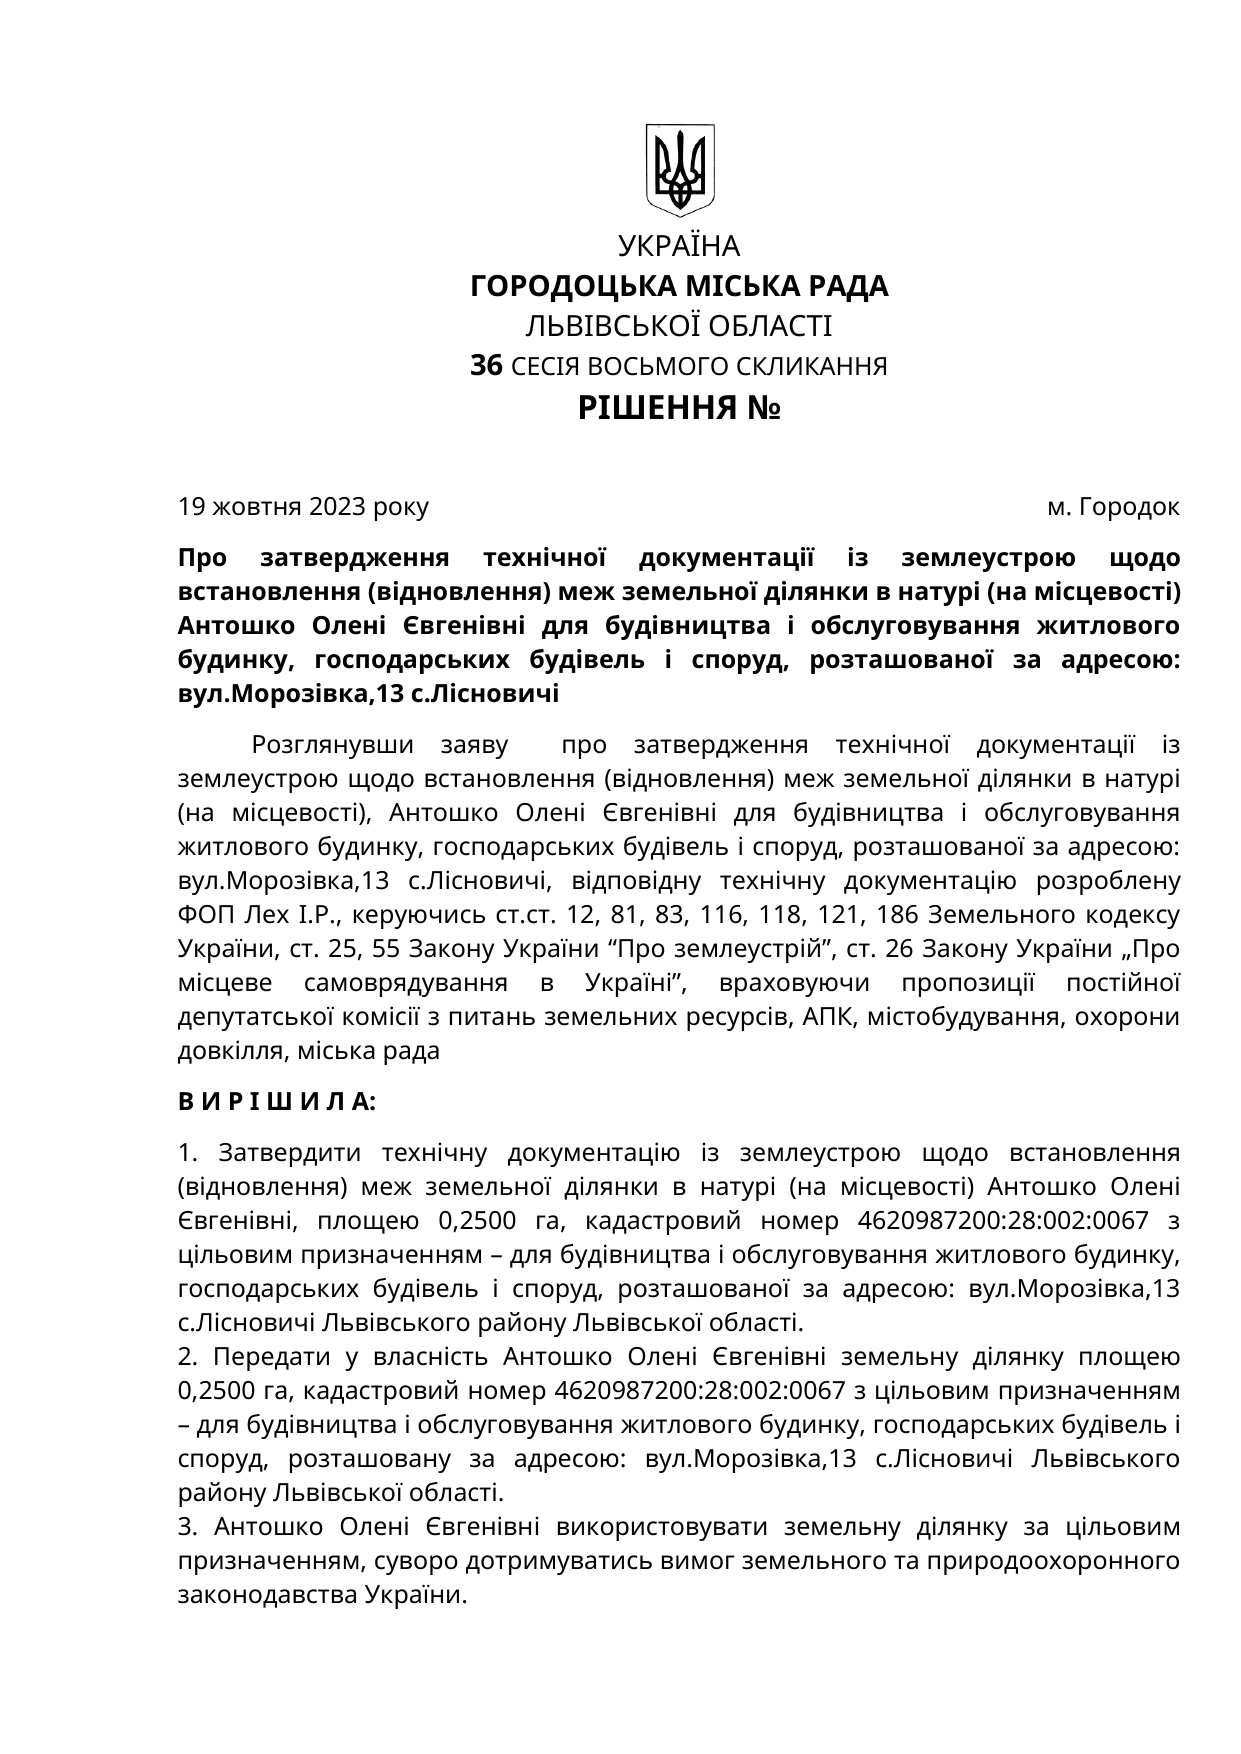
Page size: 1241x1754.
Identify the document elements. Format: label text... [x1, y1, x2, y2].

text ГОРОДОЦЬКА МІСЬКА РАДА [177, 265, 1181, 305]
text Про затвердження технічної документації із землеустрою щодо встановлення (відновлення) меж земельної ділянки в натурі (на місцевості) Антошко Олені Євгенівні для будівництва і обслуговування житлового будинку, господарських будівель і споруд, розташованої за адресою: вул.Морозівка,13 с.Лісновичі [177, 539, 1182, 709]
picture [633, 118, 726, 222]
text Розглянувши заяву про затвердження технічної документації із землеустрою щодо встановлення (відновлення) меж земельної ділянки в натурі (на місцевості), Антошко Олені Євгенівні для будівництва і обслуговування житлового будинку, господарських будівель і споруд, розташованої за адресою: вул.Морозівка,13 с.Лісновичі, відповідну технічну документацію розроблену ФОП Лех І.Р., керуючись ст.ст. 12, 81, 83, 116, 118, 121, 186 Земельного кодексу України, ст. 25, 55 Закону України “Про землеустрій”, ст. 26 Закону України „Про місцеве самоврядування в Україні”, враховуючи пропозиції постійної депутатської комісії з питань земельних ресурсів, АПК, містобудування, охорони довкілля, міська рада [177, 726, 1182, 1067]
text УКРАЇНА [177, 225, 1181, 265]
text 1. Затвердити технічну документацію із землеустрою щодо встановлення (відновлення) меж земельної ділянки в натурі (на місцевості) Антошко Олені Євгенівні, площею 0,2500 га, кадастровий номер 4620987200:28:002:0067 з цільовим призначенням – для будівництва і обслуговування житлового будинку, господарських будівель і споруд, розташованої за адресою: вул.Морозівка,13 с.Лісновичі Львівського району Львівської області. [177, 1134, 1182, 1339]
text 19 жовтня 2023 року м. Городок [177, 488, 1181, 523]
text ЛЬВІВСЬКОЇ ОБЛАСТІ [177, 305, 1181, 344]
text РІШЕННЯ № [177, 384, 1181, 429]
text В И Р І Ш И Л А: [177, 1083, 1182, 1118]
text 36 сесія восьмого скликання [177, 344, 1181, 384]
text 2. Передати у власність Антошко Олені Євгенівні земельну ділянку площею 0,2500 га, кадастровий номер 4620987200:28:002:0067 з цільовим призначенням – для будівництва і обслуговування житлового будинку, господарських будівель і споруд, розташовану за адресою: вул.Морозівка,13 с.Лісновичі Львівського району Львівської області. [177, 1339, 1182, 1509]
text 3. Антошко Олені Євгенівні використовувати земельну ділянку за цільовим призначенням, суворо дотримуватись вимог земельного та природоохоронного законодавства України. [177, 1509, 1182, 1611]
